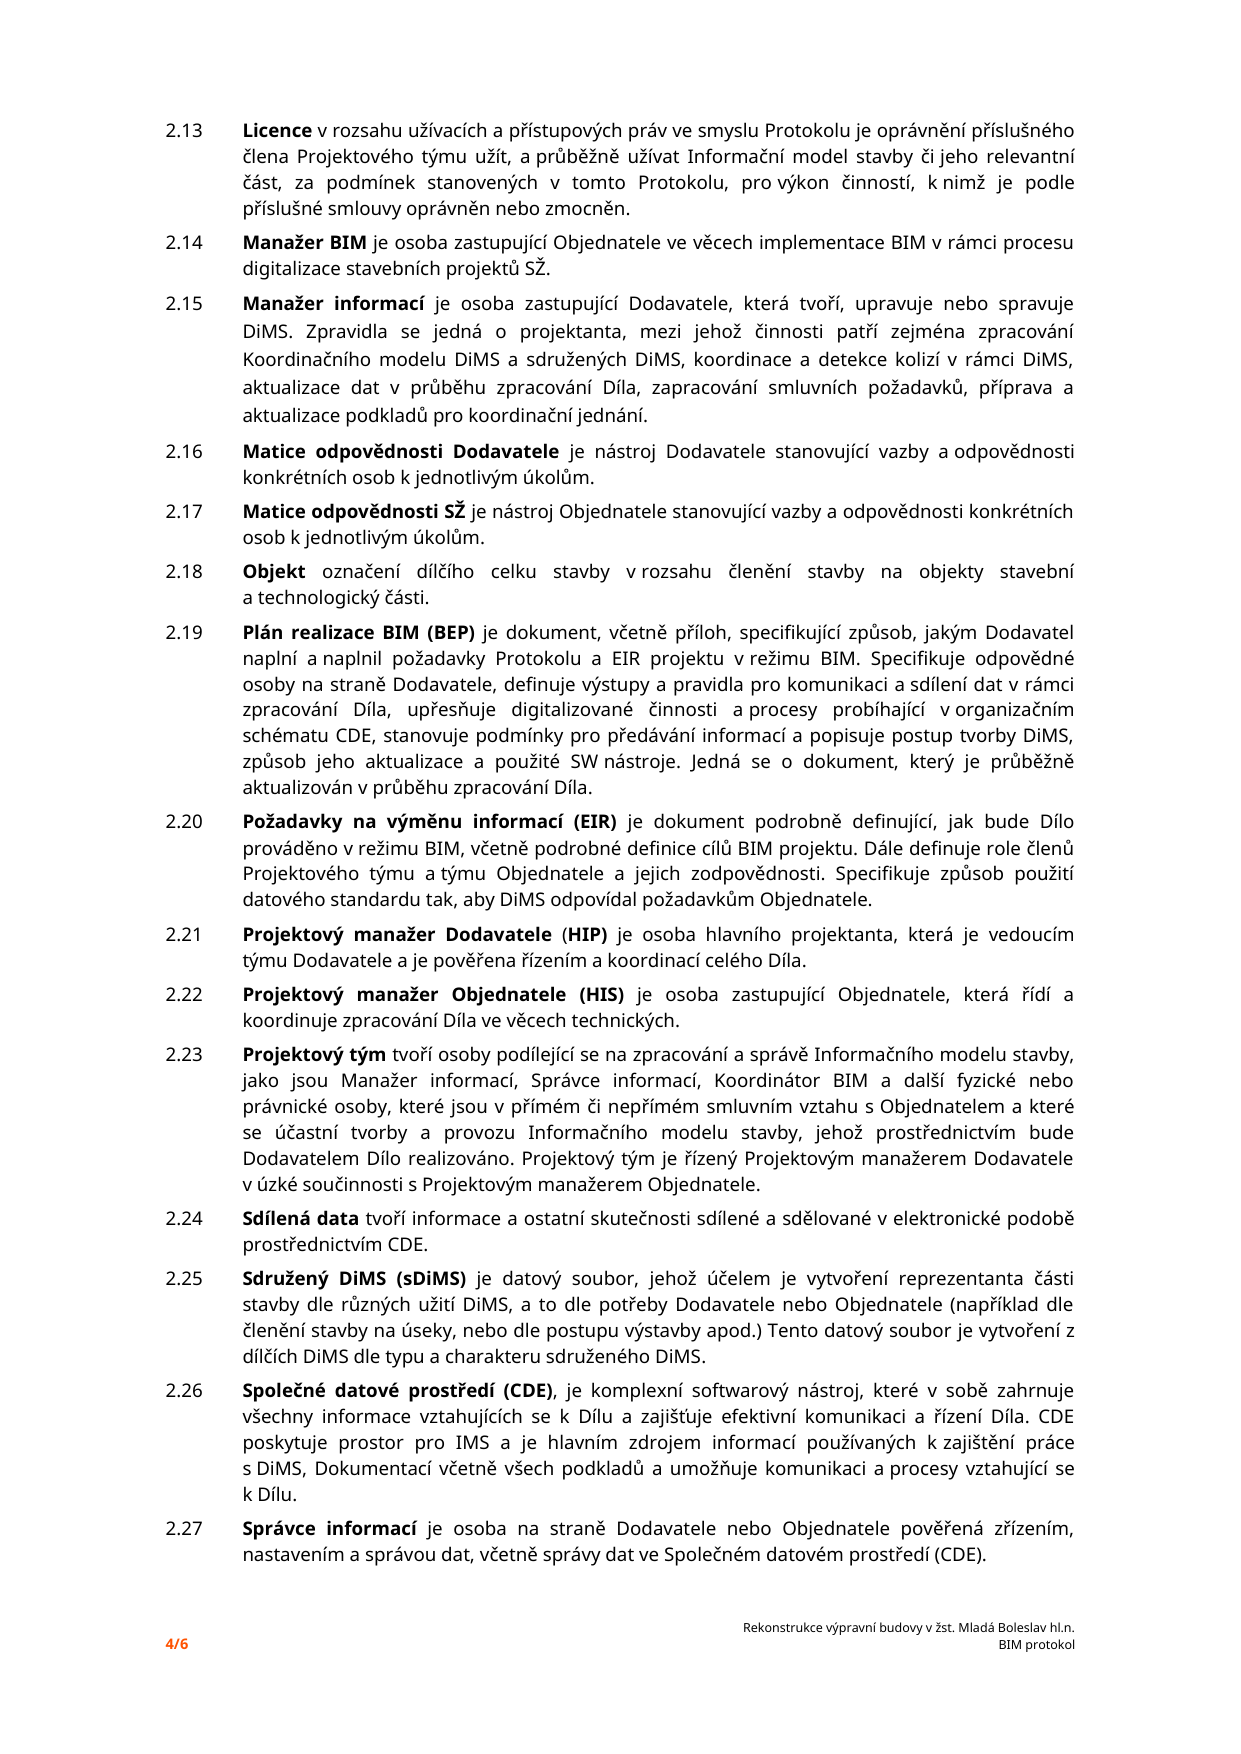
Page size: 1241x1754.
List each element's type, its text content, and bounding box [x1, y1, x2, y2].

text Sdružený DiMS (sDiMS) je datový soubor, jehož účelem je vytvoření reprezentanta části stavby dle různých užití DiMS, a to dle potřeby Dodavatele nebo Objednatele (například dle členění stavby na úseky, nebo dle postupu výstavby apod.) Tento datový soubor je vytvoření z dílčích DiMS dle typu a charakteru sdruženého DiMS. [165, 1266, 1075, 1369]
text Projektový manažer Objednatele (HIS) je osoba zastupující Objednatele, která řídí a koordinuje zpracování Díla ve věcech technických. [165, 981, 1075, 1033]
text Licence v rozsahu užívacích a přístupových práv ve smyslu Protokolu je oprávnění příslušného člena Projektového týmu užít, a průběžně užívat Informační model stavby či jeho relevantní část, za podmínek stanovených v tomto Protokolu, pro výkon činností, k nimž je podle příslušné smlouvy oprávněn nebo zmocněn. [165, 118, 1075, 221]
text Projektový tým tvoří osoby podílející se na zpracování a správě Informačního modelu stavby, jako jsou Manažer informací, Správce informací, Koordinátor BIM a další fyzické nebo právnické osoby, které jsou v přímém či nepřímém smluvním vztahu s Objednatelem a které se účastní tvorby a provozu Informačního modelu stavby, jehož prostřednictvím bude Dodavatelem Dílo realizováno. Projektový tým je řízený Projektovým manažerem Dodavatele v úzké součinnosti s Projektovým manažerem Objednatele. [165, 1041, 1075, 1197]
text Manažer informací je osoba zastupující Dodavatele, která tvoří, upravuje nebo spravuje DiMS. Zpravidla se jedná o projektanta, mezi jehož činnosti patří zejména zpracování Koordinačního modelu DiMS a sdružených DiMS, koordinace a detekce kolizí v rámci DiMS, aktualizace dat v průběhu zpracování Díla, zapracování smluvních požadavků, příprava a aktualizace podkladů pro koordinační jednání. [165, 290, 1075, 427]
text Plán realizace BIM (BEP) je dokument, včetně příloh, specifikující způsob, jakým Dodavatel naplní a naplnil požadavky Protokolu a EIR projektu v režimu BIM. Specifikuje odpovědné osoby na straně Dodavatele, definuje výstupy a pravidla pro komunikaci a sdílení dat v rámci zpracování Díla, upřesňuje digitalizované činnosti a procesy probíhající v organizačním schématu CDE, stanovuje podmínky pro předávání informací a popisuje postup tvorby DiMS, způsob jeho aktualizace a použité SW nástroje. Jedná se o dokument, který je průběžně aktualizován v průběhu zpracování Díla. [165, 619, 1075, 800]
text Matice odpovědnosti SŽ je nástroj Objednatele stanovující vazby a odpovědnosti konkrétních osob k jednotlivým úkolům. [165, 498, 1075, 550]
text Správce informací je osoba na straně Dodavatele nebo Objednatele pověřená zřízením, nastavením a správou dat, včetně správy dat ve Společném datovém prostředí (CDE). [165, 1516, 1075, 1567]
text Objekt označení dílčího celku stavby v rozsahu členění stavby na objekty stavební a technologický části. [165, 559, 1075, 610]
text Matice odpovědnosti Dodavatele je nástroj Dodavatele stanovující vazby a odpovědnosti konkrétních osob k jednotlivým úkolům. [165, 438, 1075, 490]
text Sdílená data tvoří informace a ostatní skutečnosti sdílené a sdělované v elektronické podobě prostřednictvím CDE. [165, 1205, 1075, 1257]
text Požadavky na výměnu informací (EIR) je dokument podrobně definující, jak bude Dílo prováděno v režimu BIM, včetně podrobné definice cílů BIM projektu. Dále definuje role členů Projektového týmu a týmu Objednatele a jejich zodpovědnosti. Specifikuje způsob použití datového standardu tak, aby DiMS odpovídal požadavkům Objednatele. [165, 809, 1075, 912]
text Manažer BIM je osoba zastupující Objednatele ve věcech implementace BIM v rámci procesu digitalizace stavebních projektů SŽ. [165, 230, 1075, 281]
text Společné datové prostředí (CDE), je komplexní softwarový nástroj, které v sobě zahrnuje všechny informace vztahujících se k Dílu a zajišťuje efektivní komunikaci a řízení Díla. CDE poskytuje prostor pro IMS a je hlavním zdrojem informací používaných k zajištění práce s DiMS, Dokumentací včetně všech podkladů a umožňuje komunikaci a procesy vztahující se k Dílu. [165, 1378, 1075, 1507]
text Projektový manažer Dodavatele (HIP) je osoba hlavního projektanta, která je vedoucím týmu Dodavatele a je pověřena řízením a koordinací celého Díla. [165, 921, 1075, 972]
